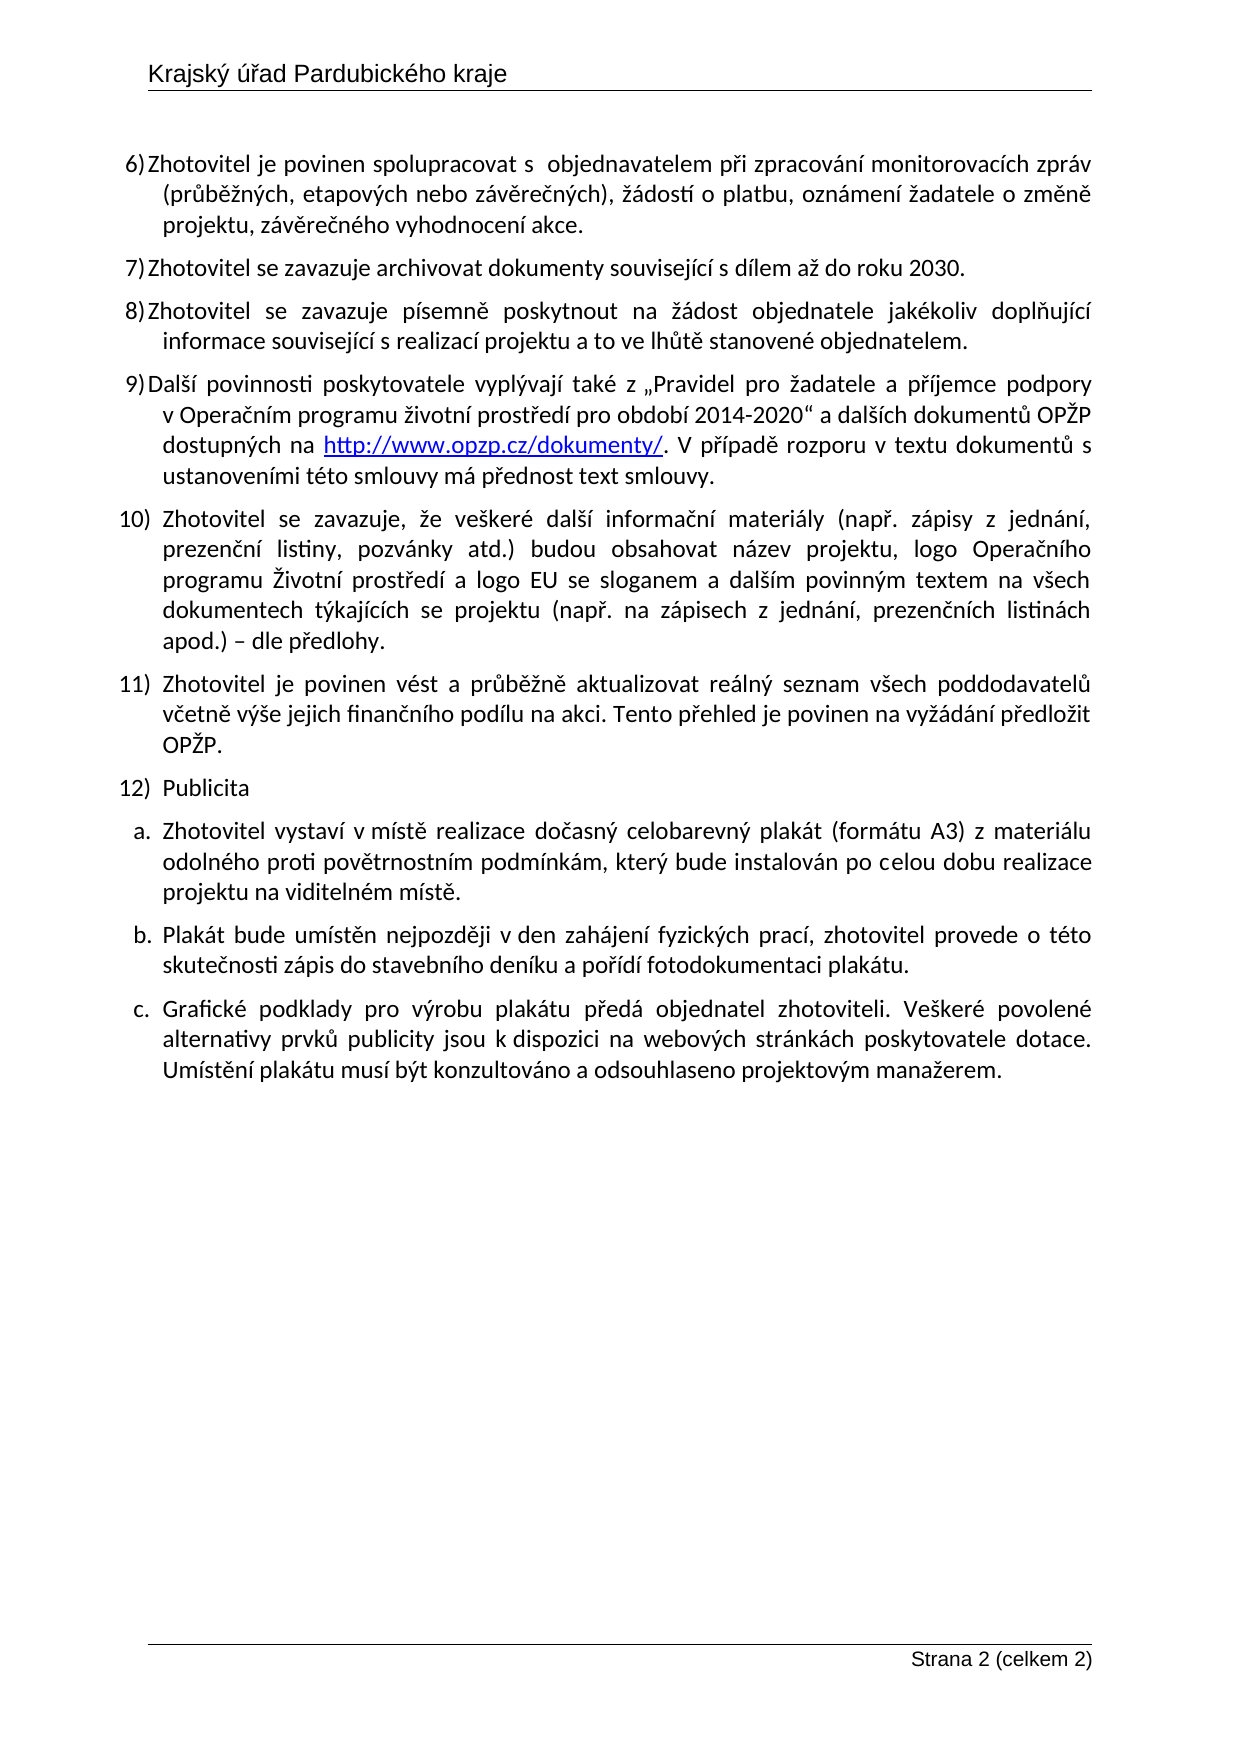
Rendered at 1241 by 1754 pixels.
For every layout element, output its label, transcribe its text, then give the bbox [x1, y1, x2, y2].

list Zhotovitel vystaví v místě realizace dočasný celobarevný plakát (formátu A3) z materiálu odolného proti povětrnostním podmínkám, který bude instalován po celou dobu realizace projektu na viditelném místě. [133, 815, 1092, 907]
list Zhotovitel se zavazuje písemně poskytnout na žádost objednatele jakékoliv doplňující informace související s realizací projektu a to ve lhůtě stanovené objednatelem. [125, 295, 1092, 356]
list Grafické podklady pro výrobu plakátu předá objednatel zhotoviteli. Veškeré povolené alternativy prvků publicity jsou k dispozici na webových stránkách poskytovatele dotace. Umístění plakátu musí být konzultováno a odsouhlaseno projektovým manažerem. [133, 993, 1092, 1084]
list Zhotovitel je povinen spolupracovat s objednavatelem při zpracování monitorovacích zpráv (průběžných, etapových nebo závěrečných), žádostí o platbu, oznámení žadatele o změně projektu, závěrečného vyhodnocení akce. [125, 148, 1092, 239]
list Zhotovitel je povinen vést a průběžně aktualizovat reálný seznam všech poddodavatelů včetně výše jejich finančního podílu na akci. Tento přehled je povinen na vyžádání předložit OPŽP. [118, 668, 1092, 759]
list Publicita [118, 772, 1092, 803]
list Plakát bude umístěn nejpozději v den zahájení fyzických prací, zhotovitel provede o této skutečnosti zápis do stavebního deníku a pořídí fotodokumentaci plakátu. [133, 919, 1092, 980]
list Další povinnosti poskytovatele vyplývají také z „Pravidel pro žadatele a příjemce podpory v Operačním programu životní prostředí pro období 2014-2020“ a dalších dokumentů OPŽP dostupných na http://www.opzp.cz/dokumenty/. V případě rozporu v textu dokumentů s ustanoveními této smlouvy má přednost text smlouvy. [125, 368, 1092, 490]
list Zhotovitel se zavazuje, že veškeré další informační materiály (např. zápisy z jednání, prezenční listiny, pozvánky atd.) budou obsahovat název projektu, logo Operačního programu Životní prostředí a logo EU se sloganem a dalším povinným textem na všech dokumentech týkajících se projektu (např. na zápisech z jednání, prezenčních listinách apod.) – dle předlohy. [118, 503, 1092, 656]
list Zhotovitel se zavazuje archivovat dokumenty související s dílem až do roku 2030. [125, 252, 1092, 282]
